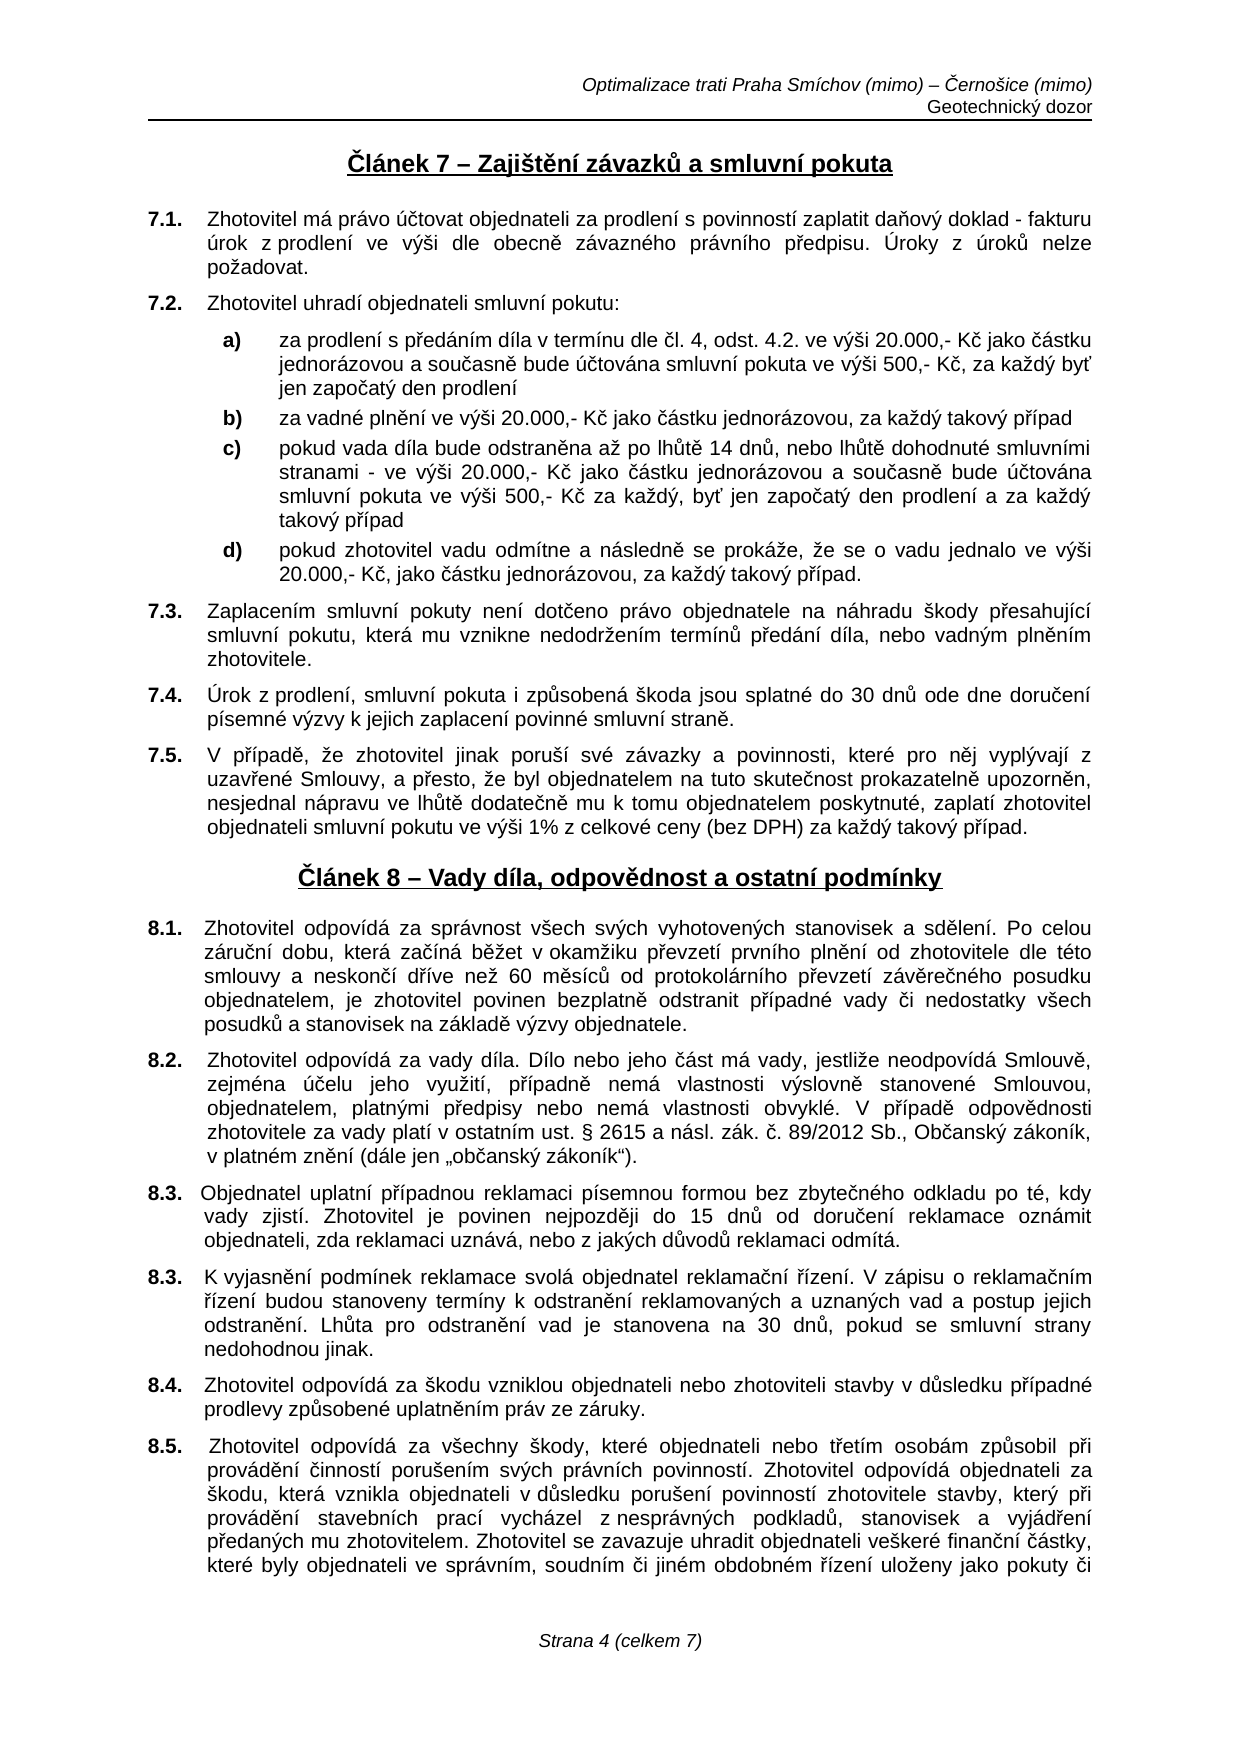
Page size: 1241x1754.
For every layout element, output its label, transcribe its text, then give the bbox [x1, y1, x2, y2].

text 8.4. Zhotovitel odpovídá za škodu vzniklou objednateli nebo zhotoviteli stavby v důsledku případné prodlevy způsobené uplatněním práv ze záruky. [148, 1373, 1092, 1421]
text 7.4. Úrok z prodlení, smluvní pokuta i způsobená škoda jsou splatné do 30 dnů ode dne doručení písemné výzvy k jejich zaplacení povinné smluvní straně. [148, 683, 1092, 731]
text 7.2. Zhotovitel uhradí objednateli smluvní pokutu: [148, 291, 1092, 315]
list pokud vada díla bude odstraněna až po lhůtě 14 dnů, nebo lhůtě dohodnuté smluvními stranami - ve výši 20.000,- Kč jako částku jednorázovou a současně bude účtována smluvní pokuta ve výši 500,- Kč za každý, byť jen započatý den prodlení a za každý takový případ [223, 436, 1092, 532]
subtitle Článek 7 – Zajištění závazků a smluvní pokuta [148, 149, 1092, 178]
text 7.3. Zaplacením smluvní pokuty není dotčeno právo objednatele na náhradu škody přesahující smluvní pokutu, která mu vznikne nedodržením termínů předání díla, nebo vadným plněním zhotovitele. [148, 598, 1092, 670]
list za prodlení s předáním díla v termínu dle čl. 4, odst. 4.2. ve výši 20.000,- Kč jako částku jednorázovou a současně bude účtována smluvní pokuta ve výši 500,- Kč, za každý byť jen započatý den prodlení [223, 328, 1092, 399]
text 8.3. K vyjasnění podmínek reklamace svolá objednatel reklamační řízení. V zápisu o reklamačním řízení budou stanoveny termíny k odstranění reklamovaných a uznaných vad a postup jejich odstranění. Lhůta pro odstranění vad je stanovena na 30 dnů, pokud se smluvní strany nedohodnou jinak. [148, 1265, 1092, 1361]
text 8.1. Zhotovitel odpovídá za správnost všech svých vyhotovených stanovisek a sdělení. Po celou záruční dobu, která začíná běžet v okamžiku převzetí prvního plnění od zhotovitele dle této smlouvy a neskončí dříve než 60 měsíců od protokolárního převzetí závěrečného posudku objednatelem, je zhotovitel povinen bezplatně odstranit případné vady či nedostatky všech posudků a stanovisek na základě výzvy objednatele. [148, 916, 1092, 1036]
text 8.3. Objednatel uplatní případnou reklamaci písemnou formou bez zbytečného odkladu po té, kdy vady zjistí. Zhotovitel je povinen nejpozději do 15 dnů od doručení reklamace oznámit objednateli, zda reklamaci uznává, nebo z jakých důvodů reklamaci odmítá. [148, 1180, 1092, 1252]
text 7.5. V případě, že zhotovitel jinak poruší své závazky a povinnosti, které pro něj vyplývají z uzavřené Smlouvy, a přesto, že byl objednatelem na tuto skutečnost prokazatelně upozorněn, nesjednal nápravu ve lhůtě dodatečně mu k tomu objednatelem poskytnuté, zaplatí zhotovitel objednateli smluvní pokutu ve výši 1% z celkové ceny (bez DPH) za každý takový případ. [148, 743, 1092, 839]
text 7.1. Zhotovitel má právo účtovat objednateli za prodlení s povinností zaplatit daňový doklad - fakturu úrok z prodlení ve výši dle obecně závazného právního předpisu. Úroky z úroků nelze požadovat. [148, 207, 1092, 279]
subtitle 8.2. Zhotovitel odpovídá za vady díla. Dílo nebo jeho část má vady, jestliže neodpovídá Smlouvě, zejména účelu jeho využití, případně nemá vlastnosti výslovně stanovené Smlouvou, objednatelem, platnými předpisy nebo nemá vlastnosti obvyklé. V případě odpovědnosti zhotovitele za vady platí v ostatním ust. § násl. zák. č. 89/2012 Sb., Občanský zákoník, v platném znění (dále jen „občanský zákoník“). [148, 1048, 1092, 1168]
list pokud zhotovitel vadu odmítne a následně se prokáže, že se o vadu jednalo ve výši 20.000,- Kč, jako částku jednorázovou, za každý takový případ. [223, 538, 1092, 586]
list za vadné plnění ve výši 20.000,- Kč jako částku jednorázovou, za každý takový případ [223, 406, 1092, 430]
subtitle Článek 8 – Vady díla, odpovědnost a ostatní podmínky [148, 863, 1092, 892]
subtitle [148, 1433, 1092, 1577]
